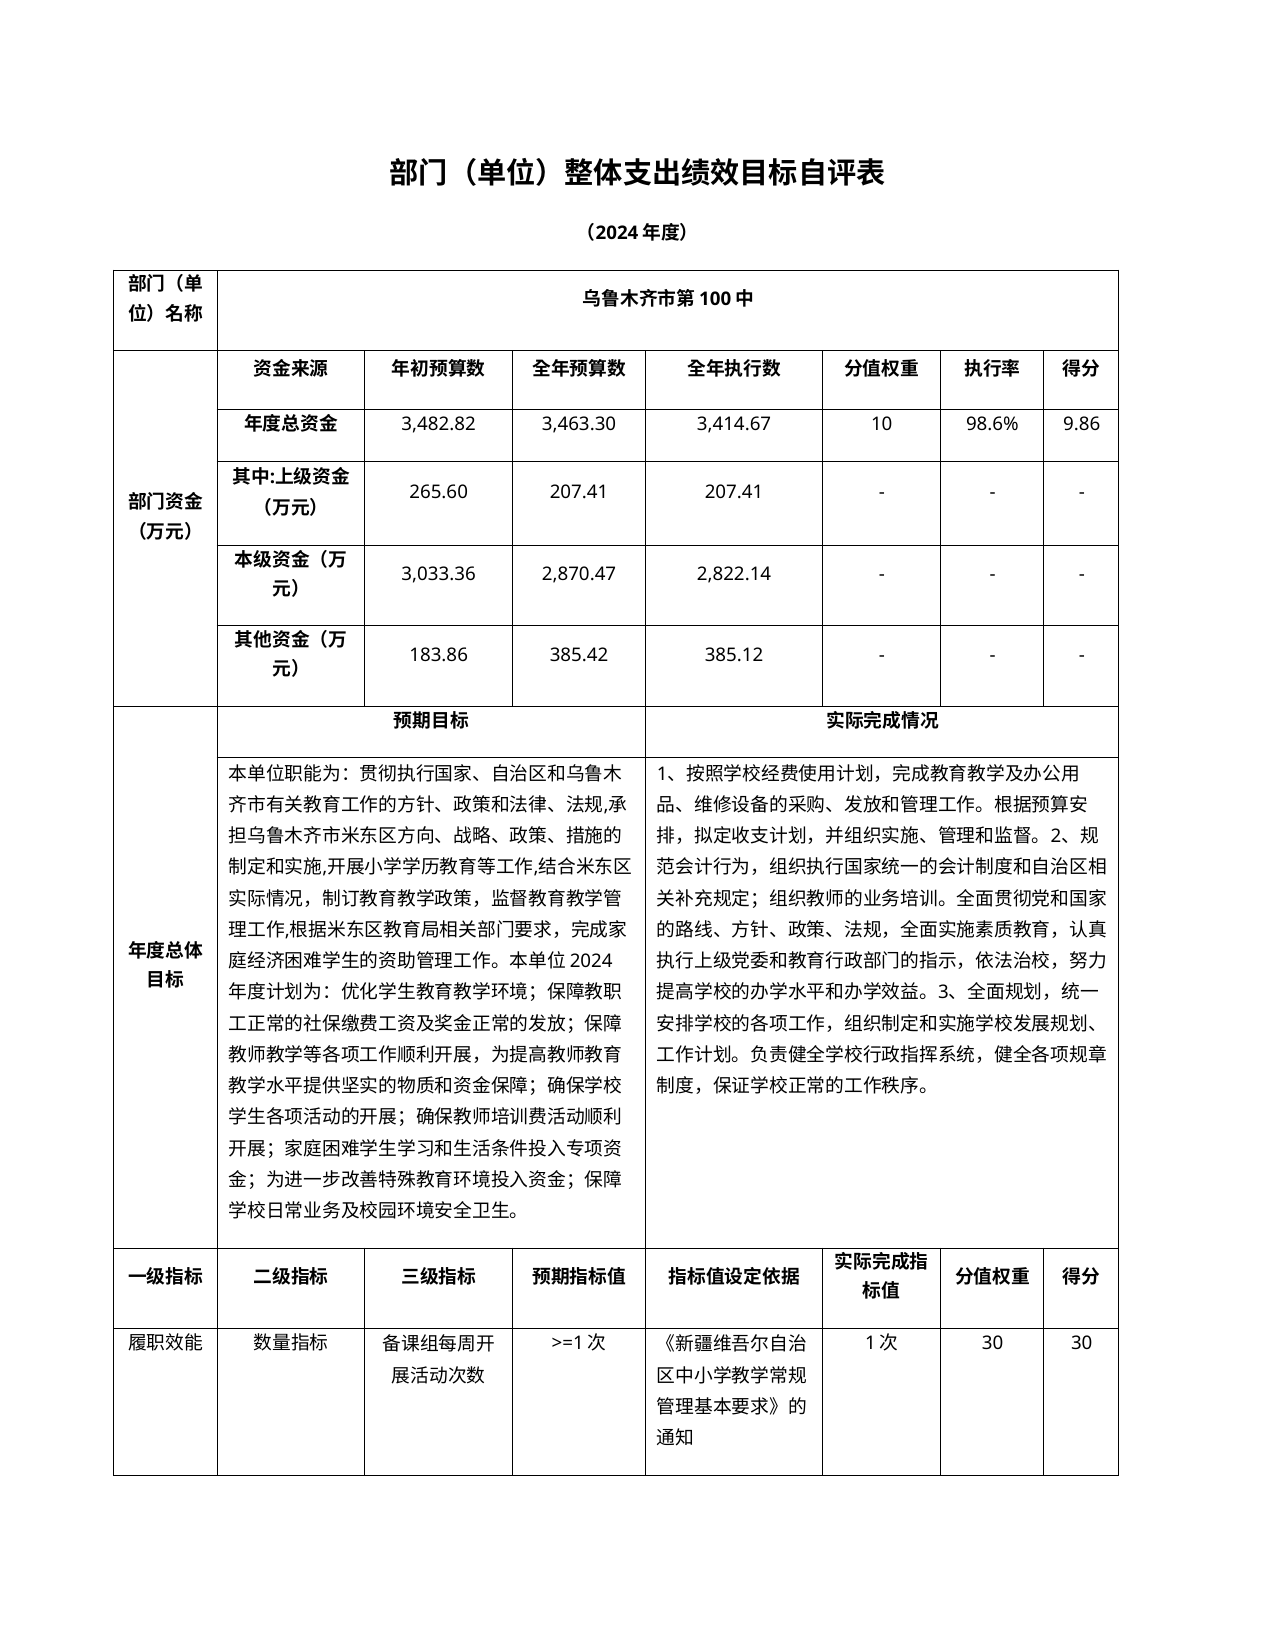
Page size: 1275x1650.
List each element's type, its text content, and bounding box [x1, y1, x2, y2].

table_cell 年度总体目标 [114, 707, 217, 1247]
table_cell 其中:上级资金（万元） [218, 462, 364, 545]
table_cell 1次 [823, 1329, 940, 1475]
table_header 部门（单位）名称 [114, 271, 217, 350]
table_cell 年初预算数 [365, 351, 512, 409]
table_cell 分值权重 [941, 1249, 1043, 1328]
table_cell 385.12 [646, 626, 822, 706]
table_cell 2,870.47 [513, 546, 645, 625]
table_cell 3,463.30 [513, 410, 645, 461]
table_cell 385.42 [513, 626, 645, 706]
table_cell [646, 1329, 822, 1475]
table_cell 部门资金（万元） [114, 351, 217, 706]
table_cell 数量指标 [218, 1329, 364, 1475]
table_cell 一级指标 [114, 1249, 217, 1328]
table_cell 执行率 [941, 351, 1043, 409]
table_cell 207.41 [513, 462, 645, 545]
table_cell 30 [1044, 1329, 1118, 1475]
table_cell - [823, 462, 940, 545]
table_cell 分值权重 [823, 351, 940, 409]
table_cell 3,033.36 [365, 546, 512, 625]
table_cell 全年预算数 [513, 351, 645, 409]
table_cell 本单位职能为：贯彻执行国家、自治区和乌鲁木齐市有关教育工作的方针、政策和法律、法规,承担乌鲁木齐市米东区方向、战略、政策、措施的制定和实施,开展小学学历教育等工作,结合米东区实际情况，制订教育教学政策，监督教育教学管理工作,根据米东区教育局相关部门要求，完成家庭经济困难学生的资助管理工作。本单位2024年度计划为：优化学生教育教学环境；保障教职工正常的社保缴费工资及奖金正常的发放；保障教师教学等各项工作顺利开展，为提高教师教育教学水平提供坚实的物质和资金保障；确保学校学生各项活动的开展；确保教师培训费活动顺利开展；家庭困难学生学习和生活条件投入专项资金；为进一步改善特殊教育环境投入资金；保障学校日常业务及校园环境安全卫生。 [218, 758, 645, 1247]
table_cell 9.86 [1044, 410, 1118, 461]
text （2024年度） [187, 219, 1087, 245]
table_cell 年度总资金 [218, 410, 364, 461]
table_cell 资金来源 [218, 351, 364, 409]
table_header 乌鲁木齐市第100中 [218, 271, 1118, 350]
table_cell 三级指标 [365, 1249, 512, 1328]
table_cell 指标值设定依据 [646, 1249, 822, 1328]
table_cell - [941, 626, 1043, 706]
table_cell 207.41 [646, 462, 822, 545]
table_cell - [823, 546, 940, 625]
table_cell 预期目标 [218, 707, 645, 757]
table_cell 得分 [1044, 1249, 1118, 1328]
table_cell 二级指标 [218, 1249, 364, 1328]
table_cell 1、按照学校经费使用计划，完成教育教学及办公用品、维修设备的采购、发放和管理工作。根据预算安排，拟定收支计划，并组织实施、管理和监督。2、规范会计行为，组织执行国家统一的会计制度和自治区相关补充规定；组织教师的业务培训。全面贯彻党和国家的路线、方针、政策、法规，全面实施素质教育，认真执行上级党委和教育行政部门的指示，依法治校，努力提高学校的办学水平和办学效益。3、全面规划，统一安排学校的各项工作，组织制定和实施学校发展规划、工作计划。负责健全学校行政指挥系统，健全各项规章制度，保证学校正常的工作秩序。 [646, 758, 1118, 1247]
table_cell 实际完成情况 [646, 707, 1118, 757]
table_cell 3,414.67 [646, 410, 822, 461]
table_cell 预期指标值 [513, 1249, 645, 1328]
table_cell - [823, 626, 940, 706]
table_cell 履职效能 [114, 1329, 217, 1475]
table_cell 其他资金（万元） [218, 626, 364, 706]
table_cell 98.6% [941, 410, 1043, 461]
table_cell 2,822.14 [646, 546, 822, 625]
table_cell 全年执行数 [646, 351, 822, 409]
table_cell 10 [823, 410, 940, 461]
table_cell - [941, 546, 1043, 625]
table_cell 3,482.82 [365, 410, 512, 461]
table_cell 30 [941, 1329, 1043, 1475]
table_cell 备课组每周开展活动次数 [365, 1329, 512, 1475]
table_cell 实际完成指标值 [823, 1249, 940, 1328]
table_cell - [941, 462, 1043, 545]
table_cell 265.60 [365, 462, 512, 545]
table_cell 183.86 [365, 626, 512, 706]
table_cell - [1044, 626, 1118, 706]
table_cell 得分 [1044, 351, 1118, 409]
table_cell - [1044, 546, 1118, 625]
table_cell - [1044, 462, 1118, 545]
table_cell >=1次 [513, 1329, 645, 1475]
text 部门（单位）整体支出绩效目标自评表 [187, 150, 1087, 192]
table_cell 本级资金（万元） [218, 546, 364, 625]
